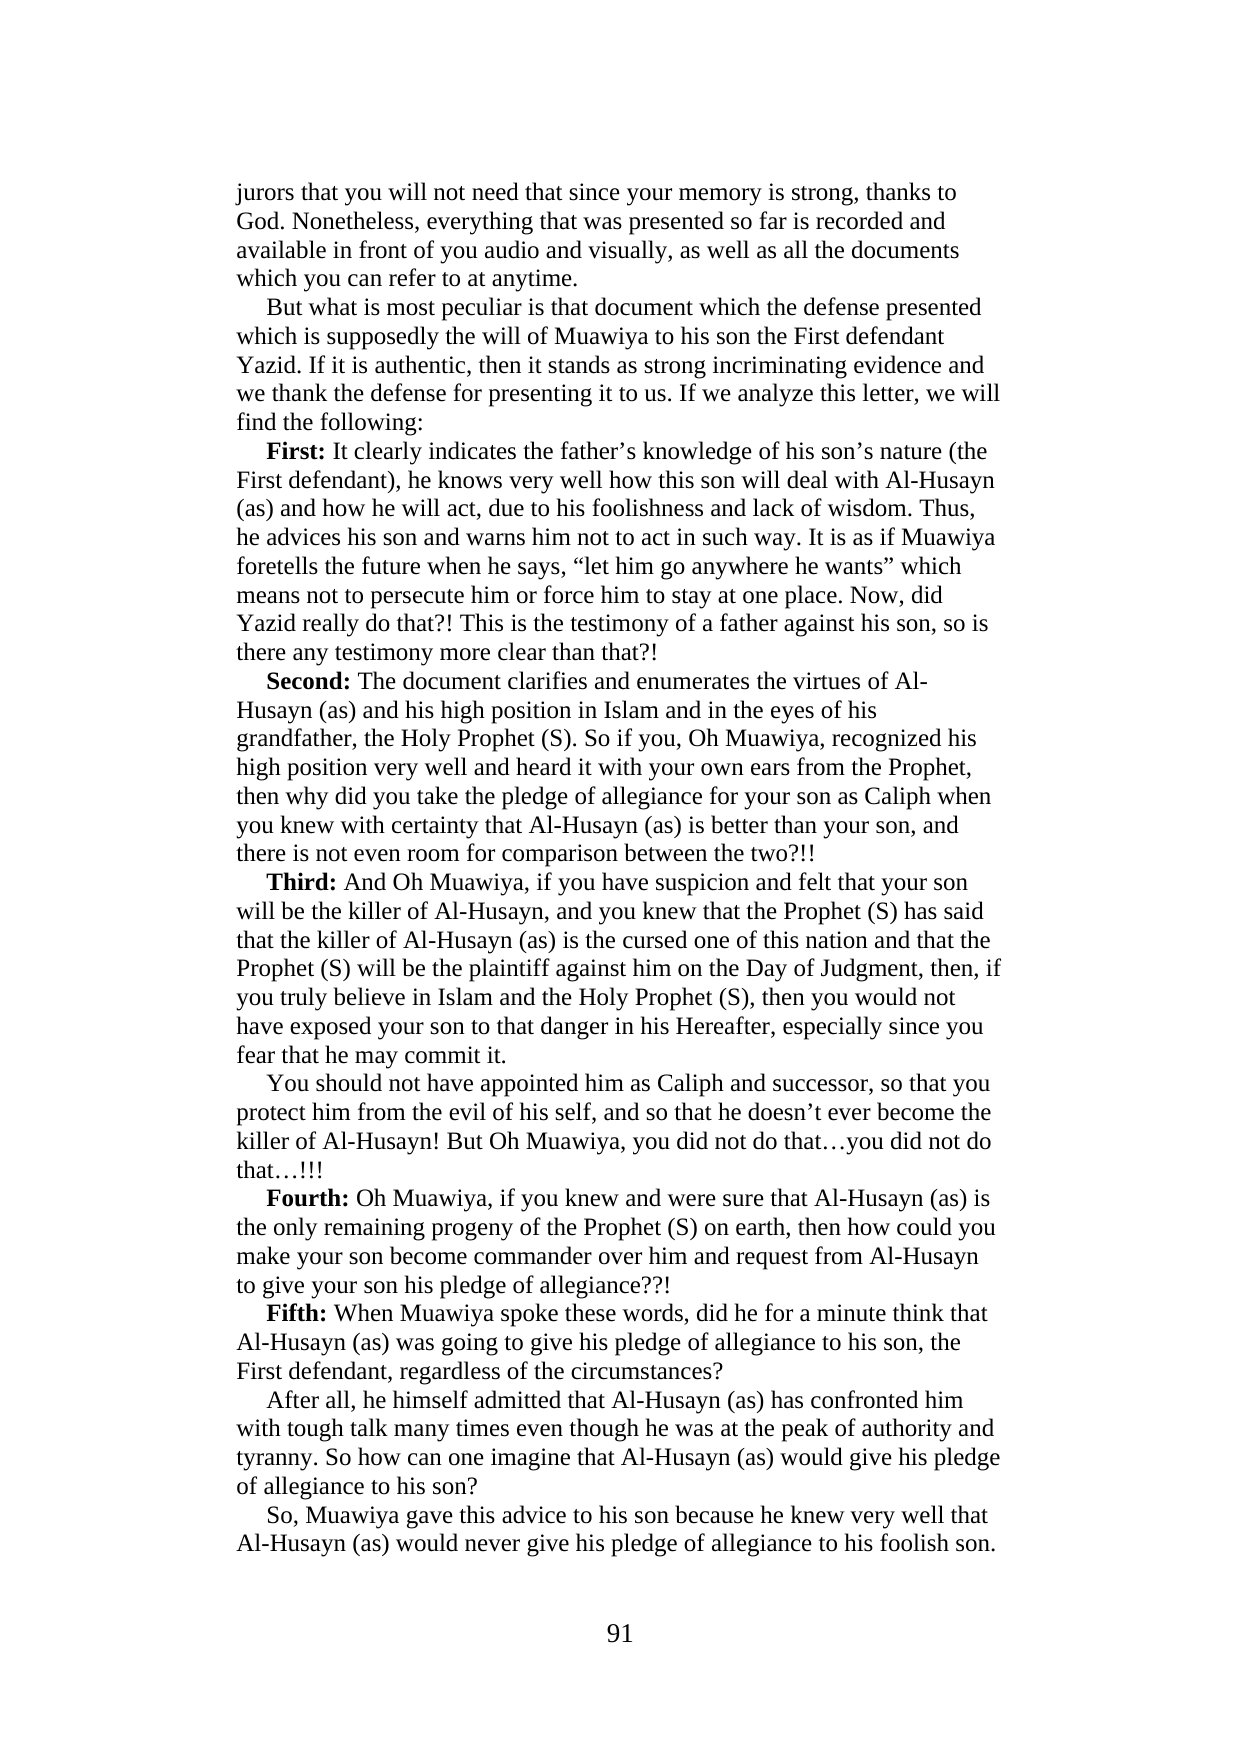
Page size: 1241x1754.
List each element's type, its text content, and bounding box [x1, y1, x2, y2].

text jurors that you will not need that since your memory is strong, thanks to God. Nonetheless, everything that was presented so far is recorded and available in front of you audio and visually, as well as all the documents which you can refer to at anytime. [236, 177, 1004, 292]
text So, Muawiya gave this advice to his son because he knew very well that Al-Husayn (as) would never give his pledge of allegiance to his foolish son. [236, 1500, 1004, 1557]
text But what is most peculiar is that document which the defense presented which is supposedly the will of Muawiya to his son the First defendant Yazid. If it is authentic, then it stands as strong incriminating evidence and we thank the defense for presenting it to us. If we analyze this letter, we will find the following: [236, 292, 1004, 436]
text Fourth: Oh Muawiya, if you knew and were sure that Al-Husayn (as) is the only remaining progeny of the Prophet (S) on earth, then how could you make your son become commander over him and request from Al-Husayn to give your son his pledge of allegiance??! [236, 1183, 1004, 1298]
text Second: The document clarifies and enumerates the virtues of Al-Husayn (as) and his high position in Islam and in the eyes of his grandfather, the Holy Prophet (S). So if you, Oh Muawiya, recognized his high position very well and heard it with your own ears from the Prophet, then why did you take the pledge of allegiance for your son as Caliph when you knew with certainty that Al-Husayn (as) is better than your son, and there is not even room for comparison between the two?!! [236, 666, 1004, 867]
text Third: And Oh Muawiya, if you have suspicion and felt that your son will be the killer of Al-Husayn, and you knew that the Prophet (S) has said that the killer of Al-Husayn (as) is the cursed one of this nation and that the Prophet (S) will be the plaintiff against him on the Day of Judgment, then, if you truly believe in Islam and the Holy Prophet (S), then you would not have exposed your son to that danger in his Hereafter, especially since you fear that he may commit it. [236, 867, 1004, 1068]
text You should not have appointed him as Caliph and successor, so that you protect him from the evil of his self, and so that he doesn’t ever become the killer of Al-Husayn! But Oh Muawiya, you did not do that…you did not do that…!!! [236, 1068, 1004, 1183]
text Fifth: When Muawiya spoke these words, did he for a minute think that Al-Husayn (as) was going to give his pledge of allegiance to his son, the First defendant, regardless of the circumstances? [236, 1298, 1004, 1385]
text First: It clearly indicates the father’s knowledge of his son’s nature (the First defendant), he knows very well how this son will deal with Al-Husayn (as) and how he will act, due to his foolishness and lack of wisdom. Thus, he advices his son and warns him not to act in such way. It is as if Muawiya foretells the future when he says, “let him go anywhere he wants” which means not to persecute him or force him to stay at one place. Now, did Yazid really do that?! This is the testimony of a father against his son, so is there any testimony more clear than that?! [236, 436, 1004, 666]
text After all, he himself admitted that Al-Husayn (as) has confronted him with tough talk many times even though he was at the peak of authority and tyranny. So how can one imagine that Al-Husayn (as) would give his pledge of allegiance to his son? [236, 1385, 1004, 1500]
